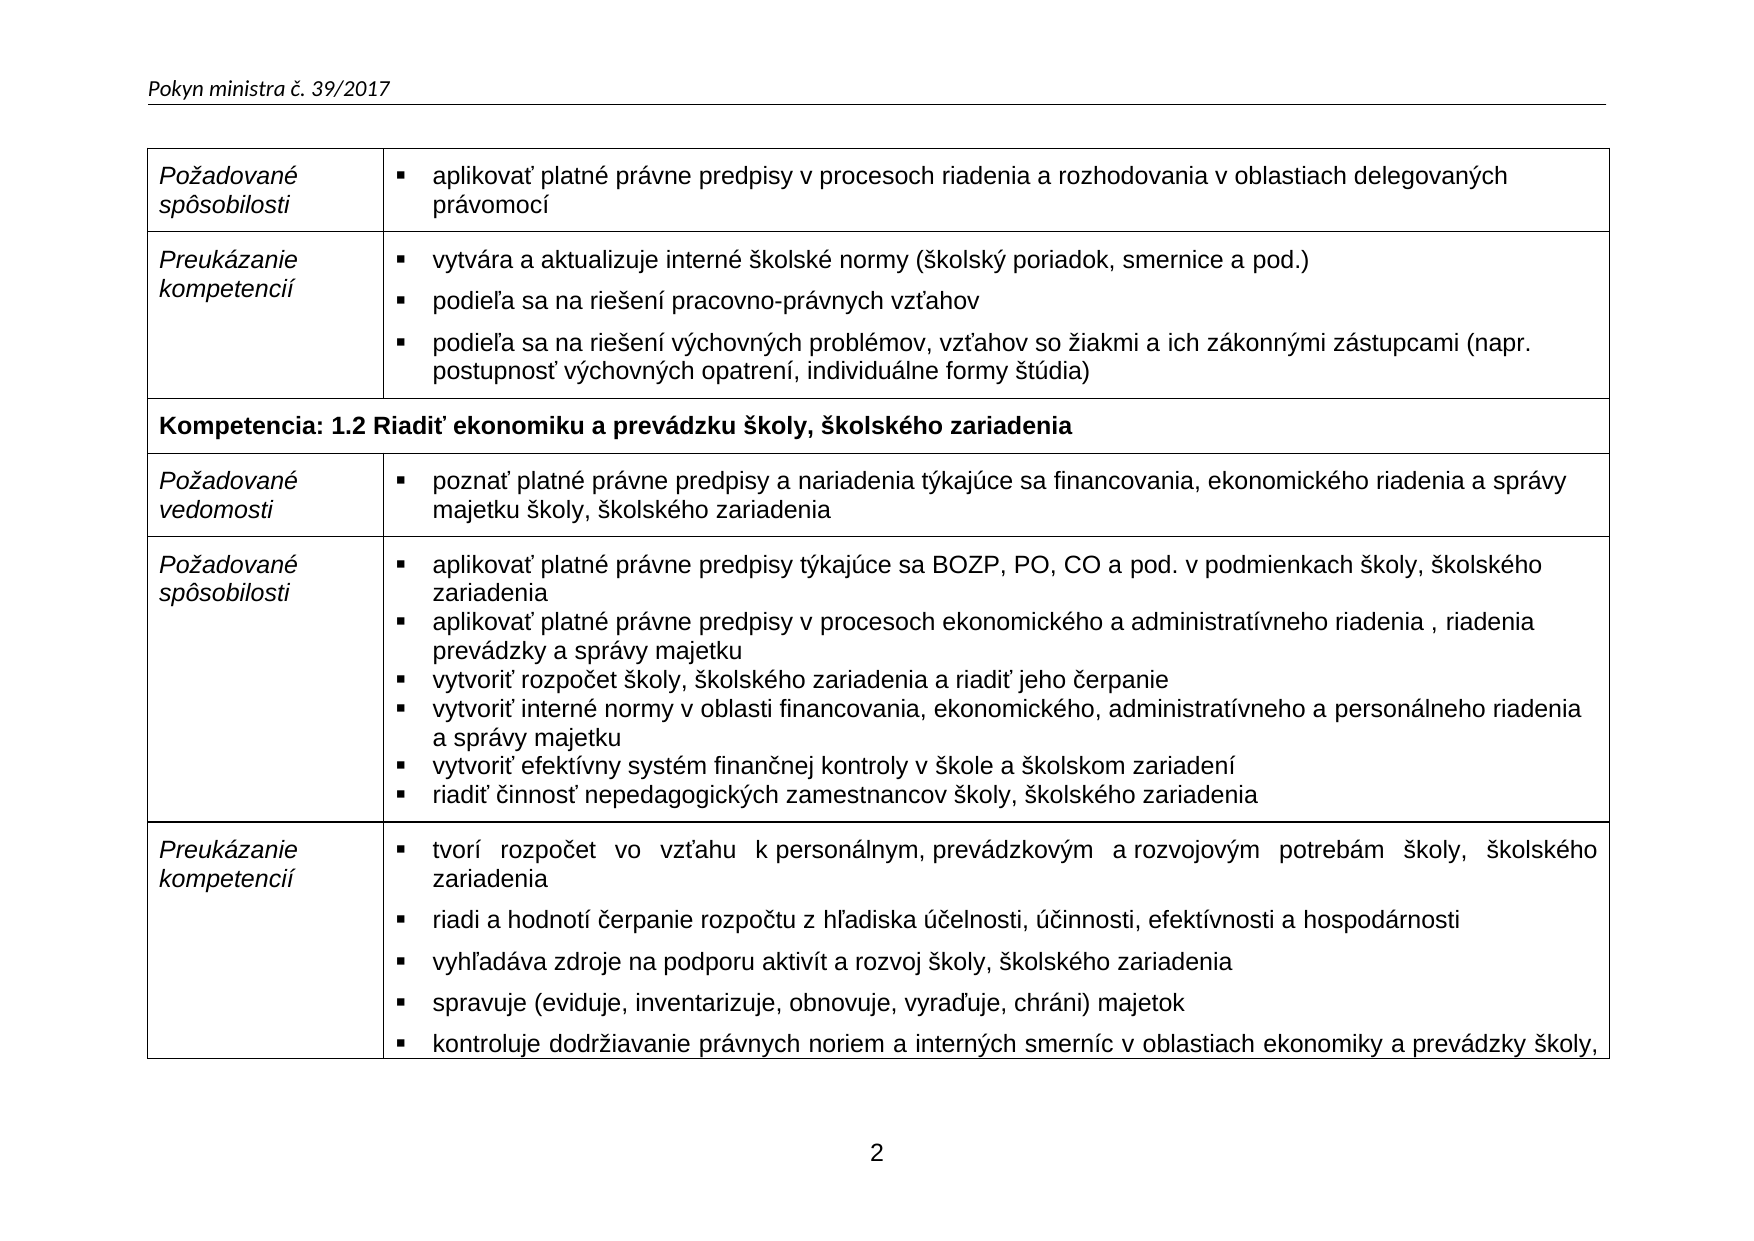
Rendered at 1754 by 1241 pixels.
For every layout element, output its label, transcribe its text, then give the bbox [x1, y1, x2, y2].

table_cell Požadované spôsobilosti [148, 537, 383, 821]
table_cell poznať platné právne predpisy a nariadenia týkajúce sa financovania, ekonomického riadenia a správy majetku školy, školského zariadenia [384, 454, 1609, 536]
table_cell Požadované spôsobilosti [148, 149, 383, 231]
table_cell Kompetencia: 1.2 Riadiť ekonomiku a prevádzku školy, školského zariadenia [148, 399, 1609, 452]
table_cell aplikovať platné právne predpisy týkajúce sa BOZP, PO, CO a pod. v podmienkach školy, školského zariadenia aplikovať platné právne predpisy v procesoch ekonomického a administratívneho riadenia , riadenia prevádzky a správy majetku vytvoriť rozpočet školy, školského zariadenia a riadiť jeho čerpanie vytvoriť interné normy v oblasti financovania, ekonomického, administratívneho a personálneho riadenia a správy majetku vytvoriť efektívny systém finančnej kontroly v škole a školskom zariadení riadiť činnosť nepedagogických zamestnancov školy, školského zariadenia [384, 537, 1609, 821]
table_cell vytvára a aktualizuje interné školské normy (školský poriadok, smernice a pod.) podieľa sa na riešení pracovno-právnych vzťahov podieľa sa na riešení výchovných problémov, vzťahov so žiakmi a ich zákonnými zástupcami (napr. postupnosť výchovných opatrení, individuálne formy štúdia) [384, 232, 1609, 398]
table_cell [384, 823, 1609, 1058]
table_cell Požadované vedomosti [148, 454, 383, 536]
table_cell Preukázanie kompetencií [148, 232, 383, 398]
table_cell aplikovať platné právne predpisy v procesoch riadenia a rozhodovania v oblastiach delegovaných právomocí [384, 149, 1609, 231]
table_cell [148, 823, 383, 1058]
